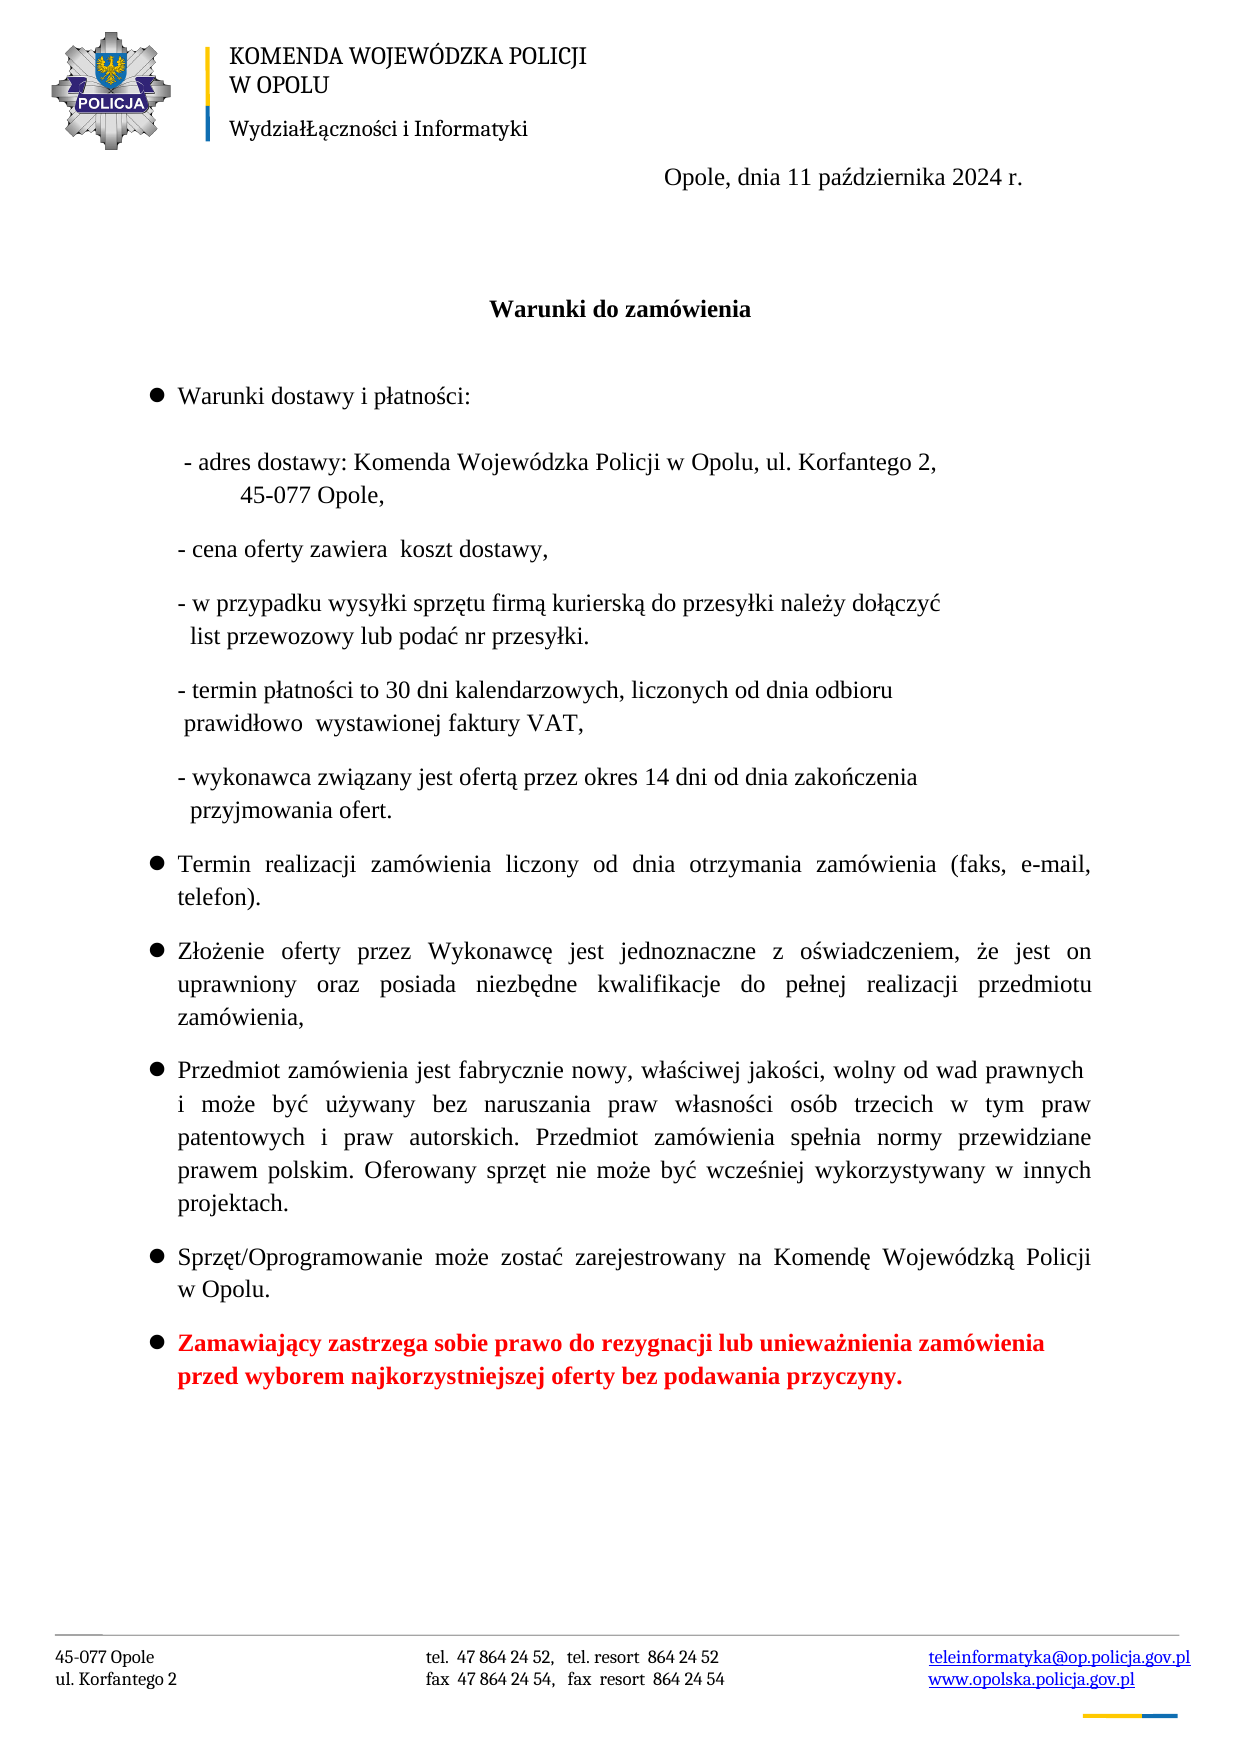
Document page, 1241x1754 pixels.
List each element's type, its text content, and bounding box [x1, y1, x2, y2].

text - termin płatności to 30 dni kalendarzowych, liczonych od dnia odbioru prawidłowo wystawionej faktury VAT, [177, 675, 1092, 737]
text Warunki do zamówienia [148, 294, 1092, 323]
text Opole, dnia 11 października 2024 r. [664, 162, 1092, 191]
list Złożenie oferty przez Wykonawcę jest jednoznaczne z oświadczeniem, że jest on uprawniony oraz posiada niezbędne kwalifikacje do pełnej realizacji przedmiotu zamówienia, [148, 936, 1092, 1031]
text - w przypadku wysyłki sprzętu firmą kurierską do przesyłki należy dołączyć list przewozowy lub podać nr przesyłki. [177, 588, 1092, 650]
picture [51, 32, 171, 150]
text - wykonawca związany jest ofertą przez okres 14 dni od dnia zakończenia przyjmowania ofert. [177, 762, 1092, 824]
list Przedmiot zamówienia jest fabrycznie nowy, właściwej jakości, wolny od wad prawnych i może być używany bez naruszania praw własności osób trzecich w tym praw patentowych i praw autorskich. Przedmiot zamówienia spełnia normy przewidziane prawem polskim. Oferowany sprzęt nie może być wcześniej wykorzystywany w innych projektach. [148, 1056, 1092, 1216]
text - cena oferty zawiera koszt dostawy, [177, 534, 1092, 563]
list Warunki dostawy i płatności: - adres dostawy: Komenda Wojewódzka Policji w Opolu, ul. Korfantego 2, 45-077 Opole, [148, 381, 1092, 509]
list Sprzęt/Oprogramowanie może zostać zarejestrowany na Komendę Wojewódzką Policji w Opolu. [148, 1242, 1092, 1303]
list Termin realizacji zamówienia liczony od dnia otrzymania zamówienia (faks, e-mail, telefon). [148, 849, 1092, 911]
list Zamawiający zastrzega sobie prawo do rezygnacji lub unieważnienia zamówienia przed wyborem najkorzystniejszej oferty bez podawania przyczyny. [148, 1328, 1092, 1390]
